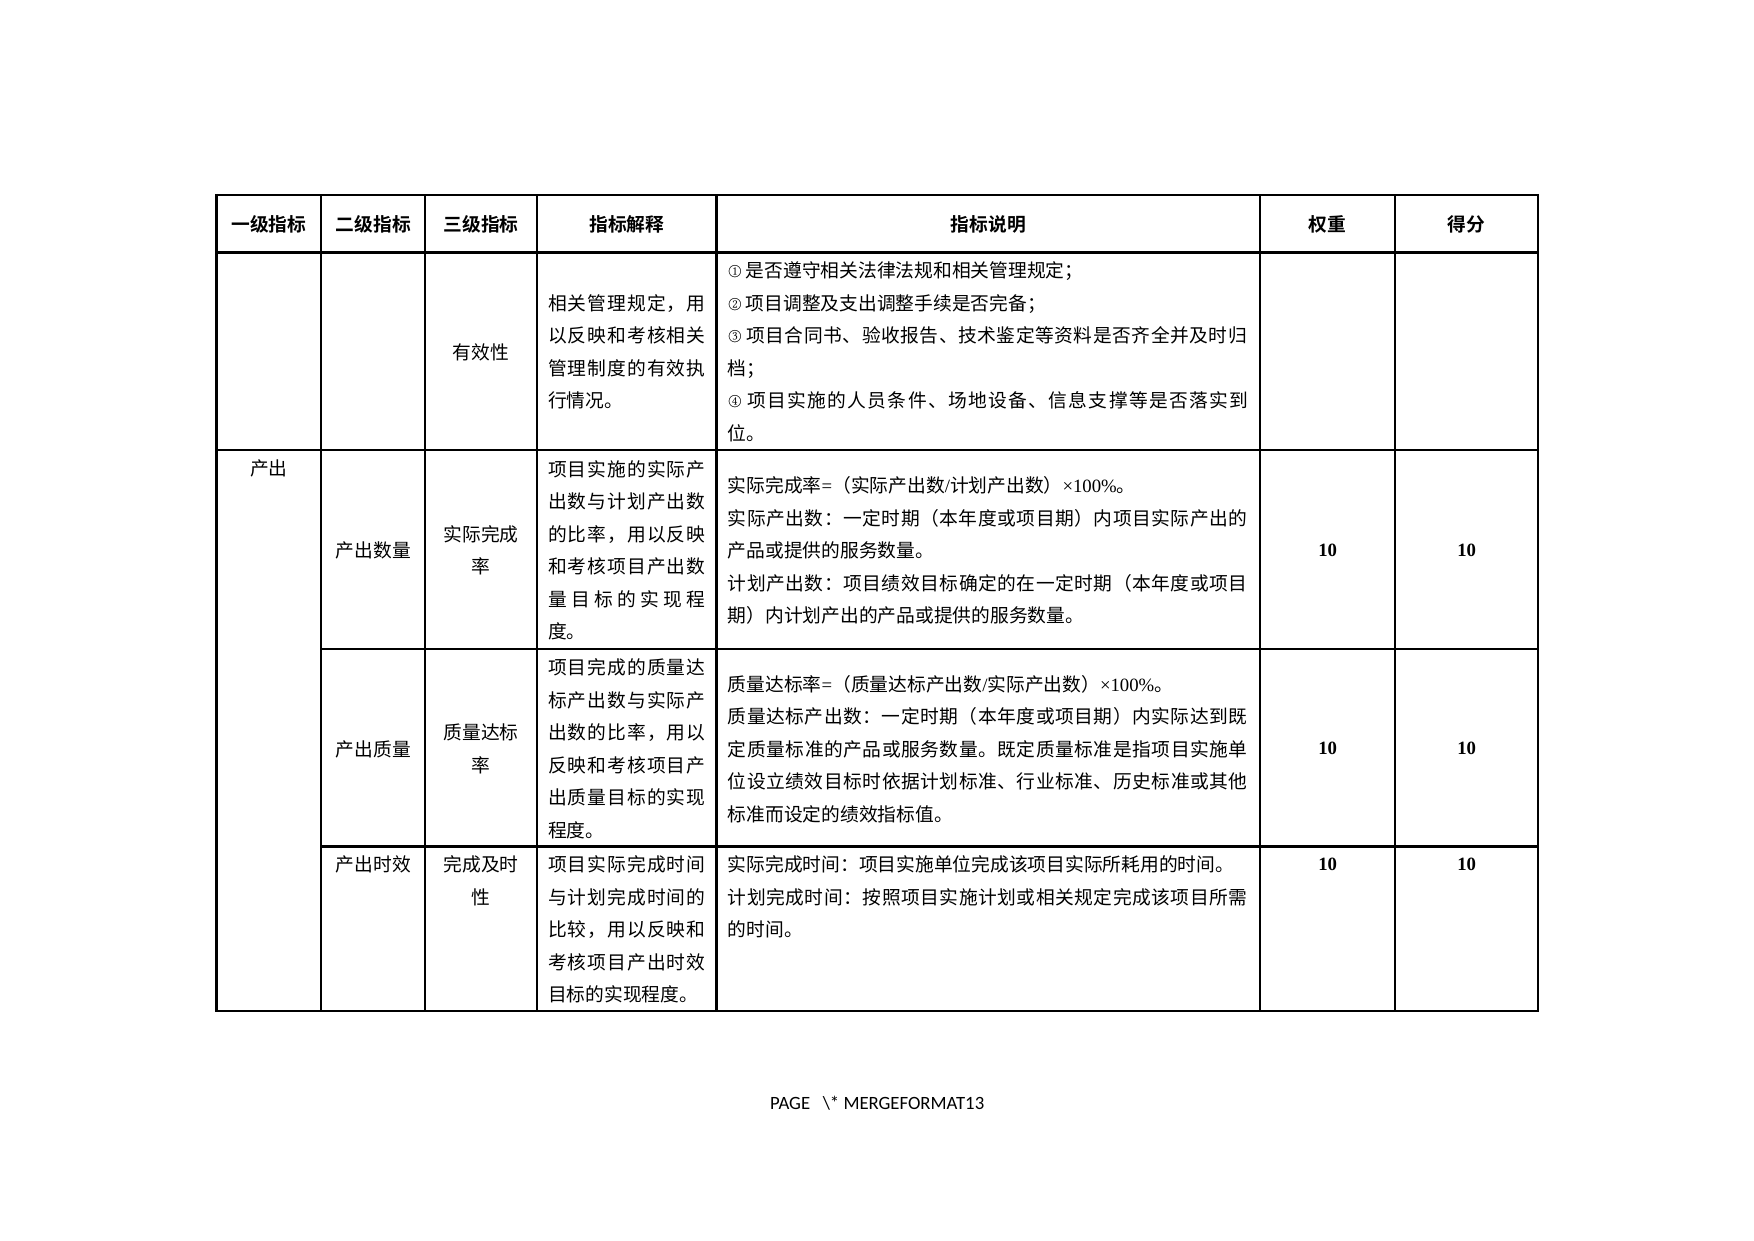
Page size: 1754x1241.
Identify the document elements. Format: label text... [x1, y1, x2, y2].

table_cell 质量达标率 [426, 650, 536, 845]
table_cell 产出质量 [322, 650, 424, 845]
table_header 权重 [1261, 196, 1394, 251]
table_cell 10 [1396, 848, 1537, 1010]
table_cell 产出数量 [322, 451, 424, 648]
table_cell 实际完成率=（实际产出数/计划产出数）×100%。 实际产出数：一定时期（本年度或项目期）内项目实际产出的产品或提供的服务数量。 计划产出数：项目绩效目标确定的在一定时期（本年度或项目期）内计划产出的产品或提供的服务数量。 [718, 451, 1259, 648]
table_cell 产出 [218, 451, 320, 1010]
table_cell 质量达标率=（质量达标产出数/实际产出数）×100%。 质量达标产出数：一定时期（本年度或项目期）内实际达到既定质量标准的产品或服务数量。既定质量标准是指项目实施单位设立绩效目标时依据计划标准、行业标准、历史标准或其他标准而设定的绩效指标值。 [718, 650, 1259, 845]
table_cell 实际完成率 [426, 451, 536, 648]
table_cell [718, 254, 1259, 448]
table_cell 10 [1261, 650, 1394, 845]
table_cell 产出时效 [322, 848, 424, 1010]
table_cell 10 [1396, 451, 1537, 648]
table_cell 项目完成的质量达标产出数与实际产出数的比率，用以反映和考核项目产出质量目标的实现程度。 [538, 650, 715, 845]
table_cell 实际完成时间：项目实施单位完成该项目实际所耗用的时间。 计划完成时间：按照项目实施计划或相关规定完成该项目所需的时间。 [718, 848, 1259, 1010]
table_header 得分 [1396, 196, 1537, 251]
table_header 指标解释 [538, 196, 715, 251]
table_cell 10 [1396, 650, 1537, 845]
table_cell 4 [1261, 254, 1394, 448]
table_cell 制度执行 有效性 [426, 254, 536, 448]
table_cell 项目实施是否符合相关管理规定，用以反映和考核相关管理制度的有效执行情况。 [538, 254, 715, 448]
table_cell 项目实施的实际产出数与计划产出数的比率，用以反映和考核项目产出数量目标的实现程度。 [538, 451, 715, 648]
table_header 一级指标 [218, 196, 320, 251]
table_header 指标说明 [718, 196, 1259, 251]
table_cell 项目实际完成时间与计划完成时间的比较，用以反映和考核项目产出时效目标的实现程度。 [538, 848, 715, 1010]
table_cell 完成及时性 [426, 848, 536, 1010]
table_header 二级指标 [322, 196, 424, 251]
table_cell 10 [1261, 848, 1394, 1010]
table_cell 10 [1261, 451, 1394, 648]
table_header 三级指标 [426, 196, 536, 251]
table_cell 4 [1396, 254, 1537, 448]
